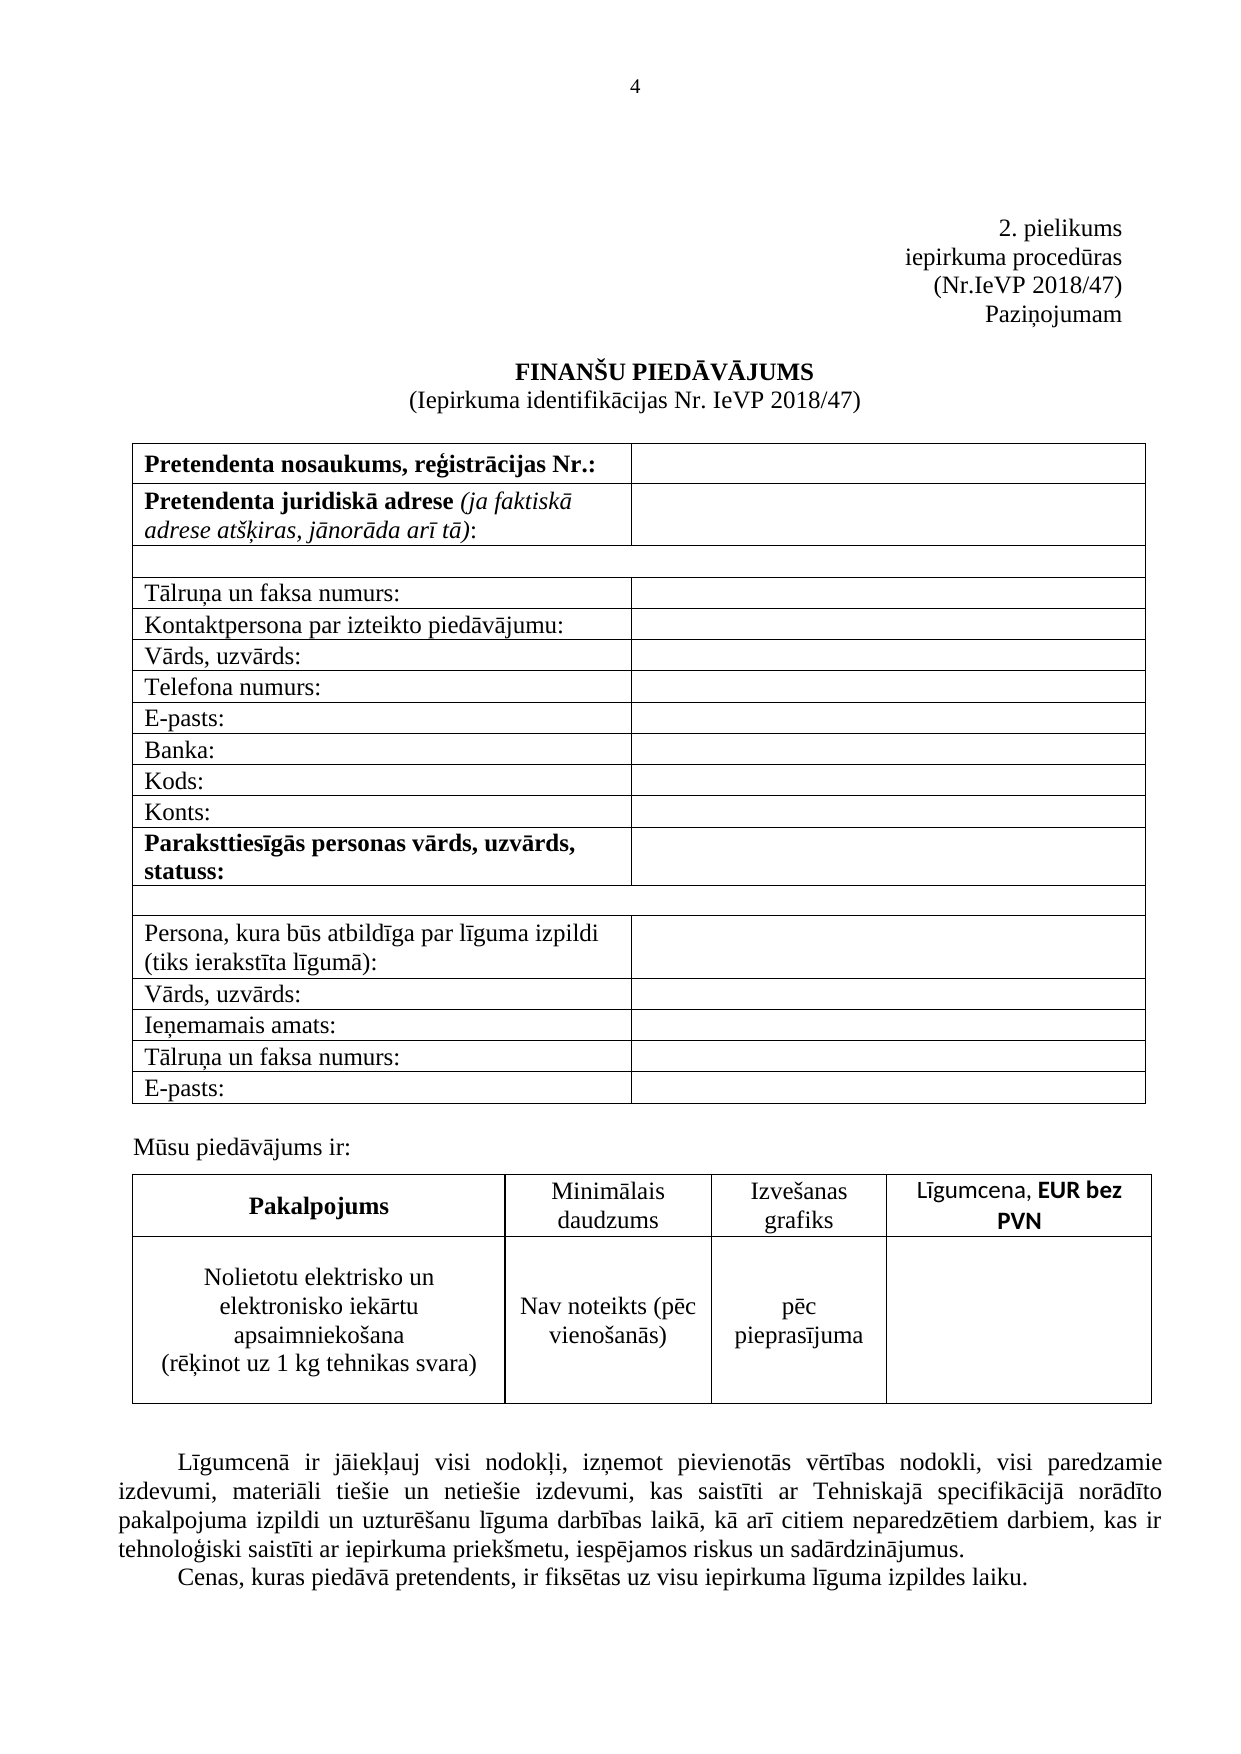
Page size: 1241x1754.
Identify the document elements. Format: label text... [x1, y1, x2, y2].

table_cell [632, 765, 1145, 795]
text (Nr.IeVP 2018/47) [768, 270, 1122, 299]
table_cell [632, 671, 1145, 702]
table_cell [632, 1041, 1145, 1071]
table_cell [133, 546, 1145, 577]
table_cell [632, 916, 1145, 977]
table_cell Nav noteikts (pēc vienošanās) [506, 1237, 711, 1403]
table_cell E-pasts: [133, 1072, 631, 1102]
table_cell [632, 1072, 1145, 1102]
table_cell [632, 609, 1145, 639]
table_cell Vārds, uzvārds: [133, 640, 631, 670]
table_cell Tālruņa un faksa numurs: [133, 1041, 631, 1071]
table_cell [632, 484, 1145, 545]
table_header Izvešanas grafiks [712, 1175, 886, 1236]
table_cell Kontaktpersona par izteikto piedāvājumu: [133, 609, 631, 639]
table_cell E-pasts: [133, 703, 631, 733]
text FINANŠU PIEDĀVĀJUMS [118, 357, 1152, 385]
table_cell pēc pieprasījuma [712, 1237, 886, 1403]
table_cell [632, 703, 1145, 733]
table_cell Tālruņa un faksa numurs: [133, 578, 631, 608]
text Mūsu piedāvājums ir: [133, 1132, 1152, 1161]
table_cell [632, 1010, 1145, 1040]
table_cell Kods: [133, 765, 631, 795]
table_header Minimālais daudzums [506, 1175, 711, 1236]
table_cell [632, 578, 1145, 608]
table_cell [133, 886, 1145, 915]
text Līgumcenā ir jāiekļauj visi nodokļi, izņemot pievienotās vērtības nodokli, visi paredzamie izdevumi, materiāli tiešie un netiešie izdevumi, kas saistīti ar Tehniskajā specifikācijā norādīto pakalpojuma izpildi un uzturēšanu līguma darbības laikā, kā arī citiem neparedzētiem darbiem, kas ir tehnoloģiski saistīti ar iepirkuma priekšmetu, iespējamos riskus un sadārdzinājumus. [118, 1447, 1163, 1562]
table_cell [632, 828, 1145, 885]
table_cell Paraksttiesīgās personas vārds, uzvārds, statuss: [133, 828, 631, 885]
text (Iepirkuma identifikācijas Nr. IeVP 2018/47) [118, 385, 1152, 414]
text Paziņojumam [768, 299, 1122, 328]
table_header [632, 444, 1145, 483]
table_cell Ieņemamais amats: [133, 1010, 631, 1040]
table_cell Telefona numurs: [133, 671, 631, 702]
table_cell Konts: [133, 796, 631, 827]
table_cell Persona, kura būs atbildīga par līguma izpildi (tiks ierakstīta līgumā): [133, 916, 631, 977]
table_cell [632, 979, 1145, 1009]
table_cell Vārds, uzvārds: [133, 979, 631, 1009]
table_cell Banka: [133, 734, 631, 764]
table_cell [887, 1237, 1151, 1403]
text iepirkuma procedūras [768, 242, 1122, 270]
table_cell [632, 796, 1145, 827]
text Cenas, kuras piedāvā pretendents, ir fiksētas uz visu iepirkuma līguma izpildes laiku. [118, 1562, 1163, 1591]
table_header Pakalpojums [133, 1175, 504, 1236]
table_header Pretendenta nosaukums, reģistrācijas Nr.: [133, 444, 631, 483]
text 2. pielikums [177, 213, 1122, 242]
table_cell [632, 734, 1145, 764]
table_header Līgumcena, EUR bez PVN [887, 1175, 1151, 1236]
table_cell Nolietotu elektrisko un elektronisko iekārtu apsaimniekošana (rēķinot uz 1 kg tehnikas svara) [133, 1237, 504, 1403]
table_cell [632, 640, 1145, 670]
table_cell Pretendenta juridiskā adrese (ja faktiskā adrese atšķiras, jānorāda arī tā): [133, 484, 631, 545]
